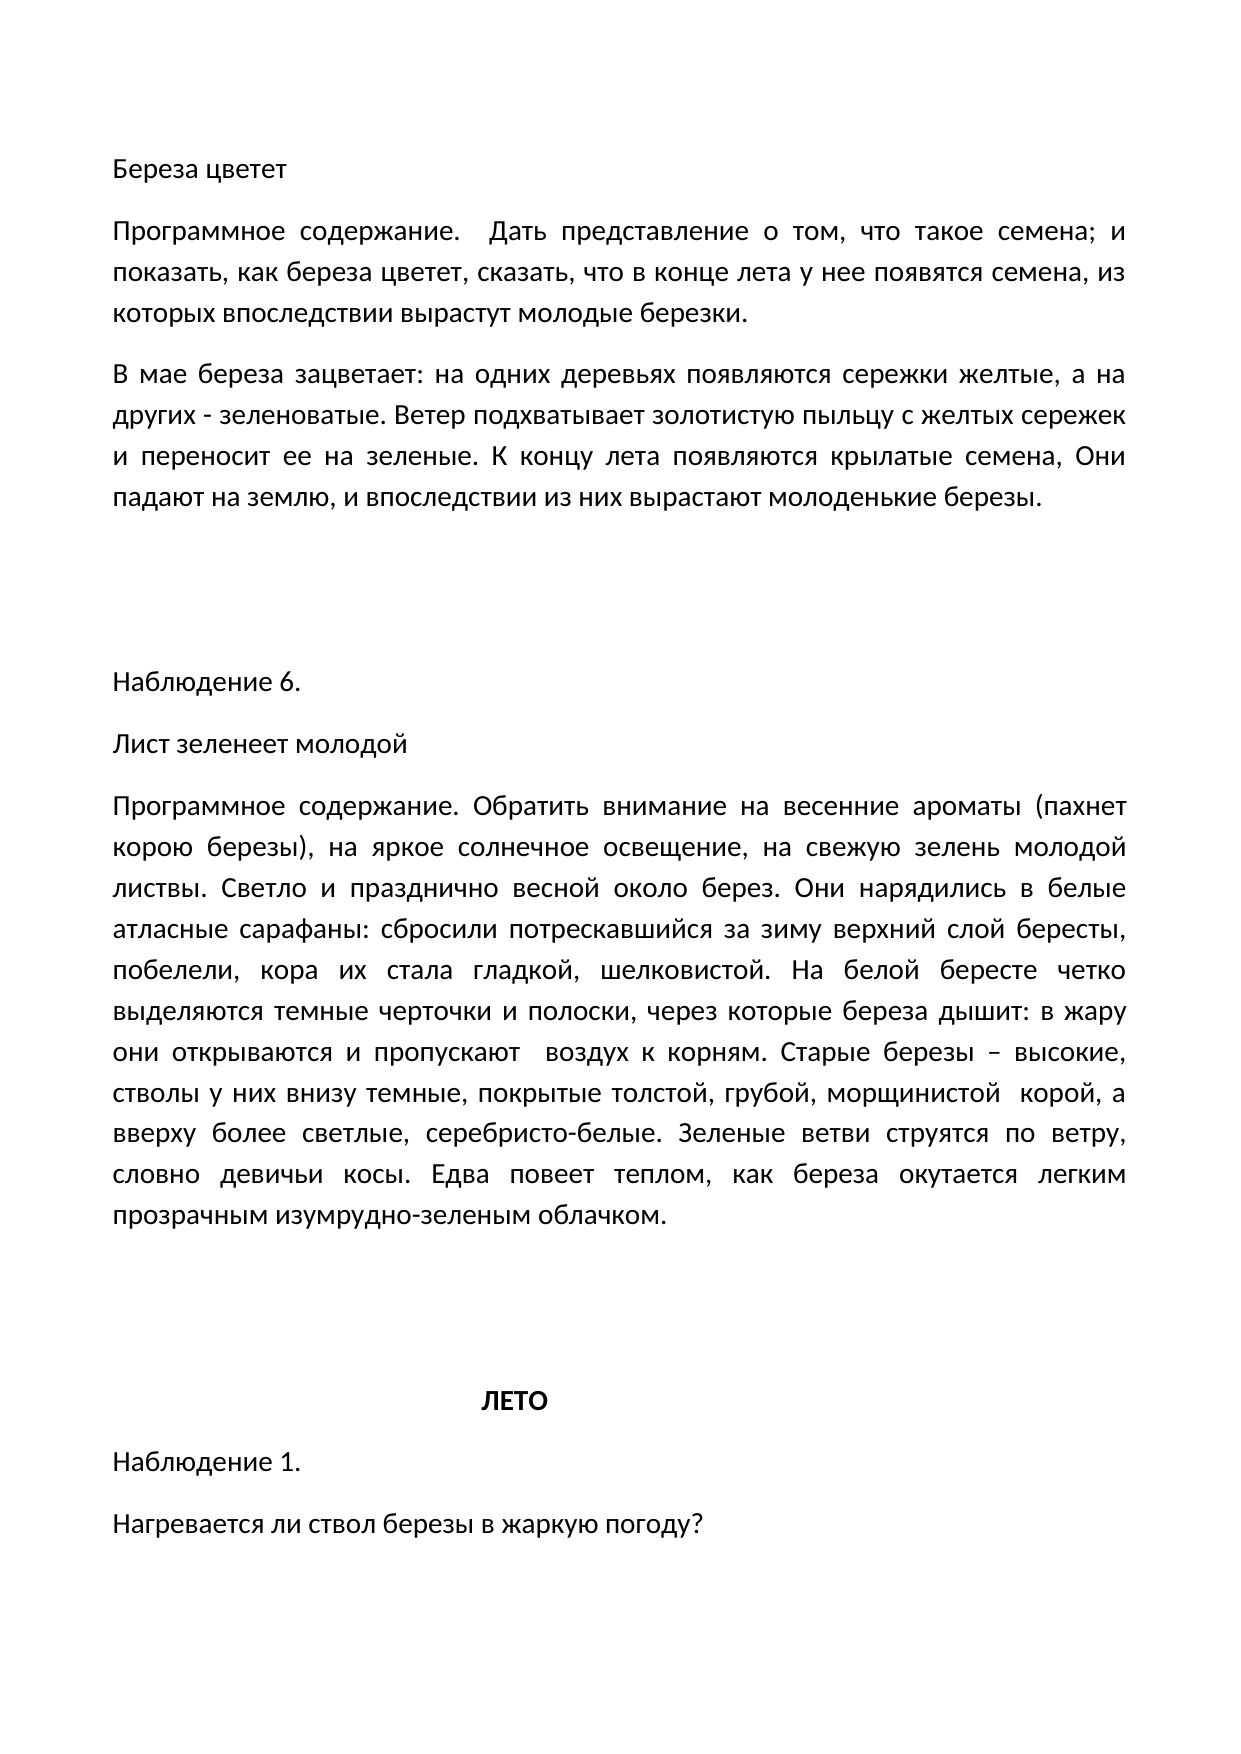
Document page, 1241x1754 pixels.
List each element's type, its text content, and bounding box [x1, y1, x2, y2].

text ЛЕТО [407, 1382, 1128, 1417]
text Лист зеленеет молодой [112, 725, 1128, 761]
text Программное содержание. Дать представление о том, что такое семена; и показать, как береза цветет, сказать, что в конце лета у нее появятся семена, из которых впоследствии вырастут молодые березки. [112, 212, 1128, 329]
text В мае береза зацветает: на одних деревьях появляются сережки желтые, а на других - зеленоватые. Ветер подхватывает золотистую пыльцу с желтых сережек и переносит ее на зеленые. К концу лета появляются крылатые семена, Они падают на землю, и впоследствии из них вырастают молоденькие березы. [112, 355, 1128, 514]
text Нагревается ли ствол березы в жаркую погоду? [112, 1505, 1128, 1541]
text Наблюдение 6. [112, 663, 1128, 699]
text Береза цветет [112, 150, 1128, 186]
text Программное содержание. Обратить внимание на весенние ароматы (пахнет корою березы), на яркое солнечное освещение, на свежую зелень молодой листвы. Светло и празднично весной около берез. Они нарядились в белые атласные сарафаны: сбросили потрескавшийся за зиму верхний слой бересты, побелели, кора их стала гладкой, шелковистой. На белой бересте четко выделяются темные черточки и полоски, через которые береза дышит: в жару они открываются и пропускают воздух к корням. Старые березы – высокие, стволы у них внизу темные, покрытые толстой, грубой, морщинистой корой, а вверху более светлые, серебристо-белые. Зеленые ветви струятся по ветру, словно девичьи косы. Едва повеет теплом, как береза окутается легким прозрачным изумрудно-зеленым облачком. [112, 787, 1128, 1232]
text Наблюдение 1. [112, 1443, 1128, 1479]
